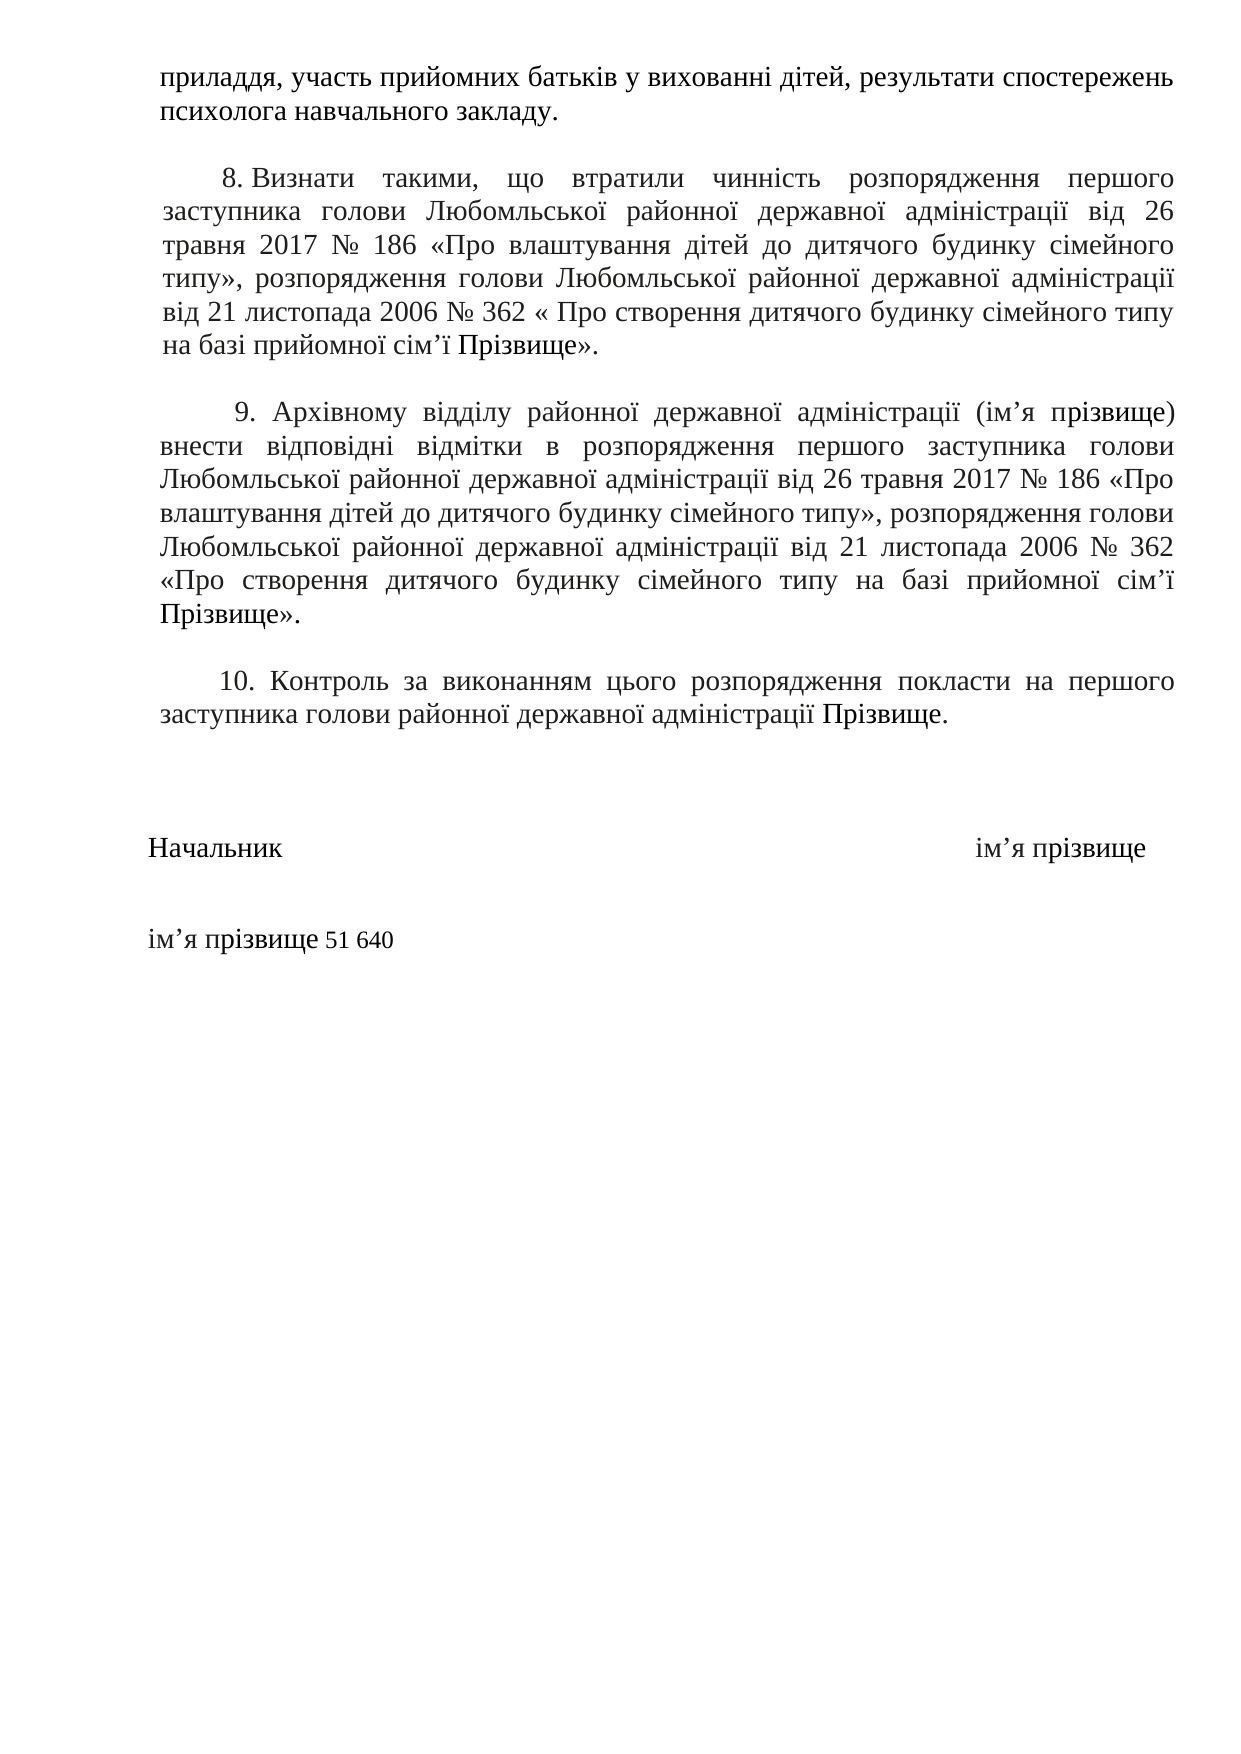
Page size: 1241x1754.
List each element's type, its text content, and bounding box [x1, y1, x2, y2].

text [159, 59, 1175, 126]
text 10. Контроль за виконанням цього розпорядження покласти на першого заступника голови районної державної адміністрації Прізвище. [159, 663, 1175, 730]
text ім’я прізвище 51 640 [148, 922, 1181, 955]
text 9. Архівному відділу районної державної адміністрації (ім’я прізвище) внести відповідні відмітки в розпорядження першого заступника голови Любомльської районної державної адміністрації від 26 травня 2017 № 186 «Про влаштування дітей до дитячого будинку сімейного типу», розпорядження голови Любомльської районної державної адміністрації від 21 листопада 2006 № 362 «Про створення дитячого будинку сімейного типу на базі прийомної сім’ї Прізвище». [159, 394, 1175, 629]
list Визнати такими, що втратили чинність розпорядження першого заступника голови Любомльської районної державної адміністрації від 26 травня 2017 № 186 «Про влаштування дітей до дитячого будинку сімейного типу», розпорядження голови Любомльської районної державної адміністрації від 21 листопада 2006 № 362 « Про створення дитячого будинку сімейного типу на базі прийомної сім’ї Прізвище». [162, 160, 1175, 361]
text Начальник ім’я прізвище [148, 831, 1181, 864]
